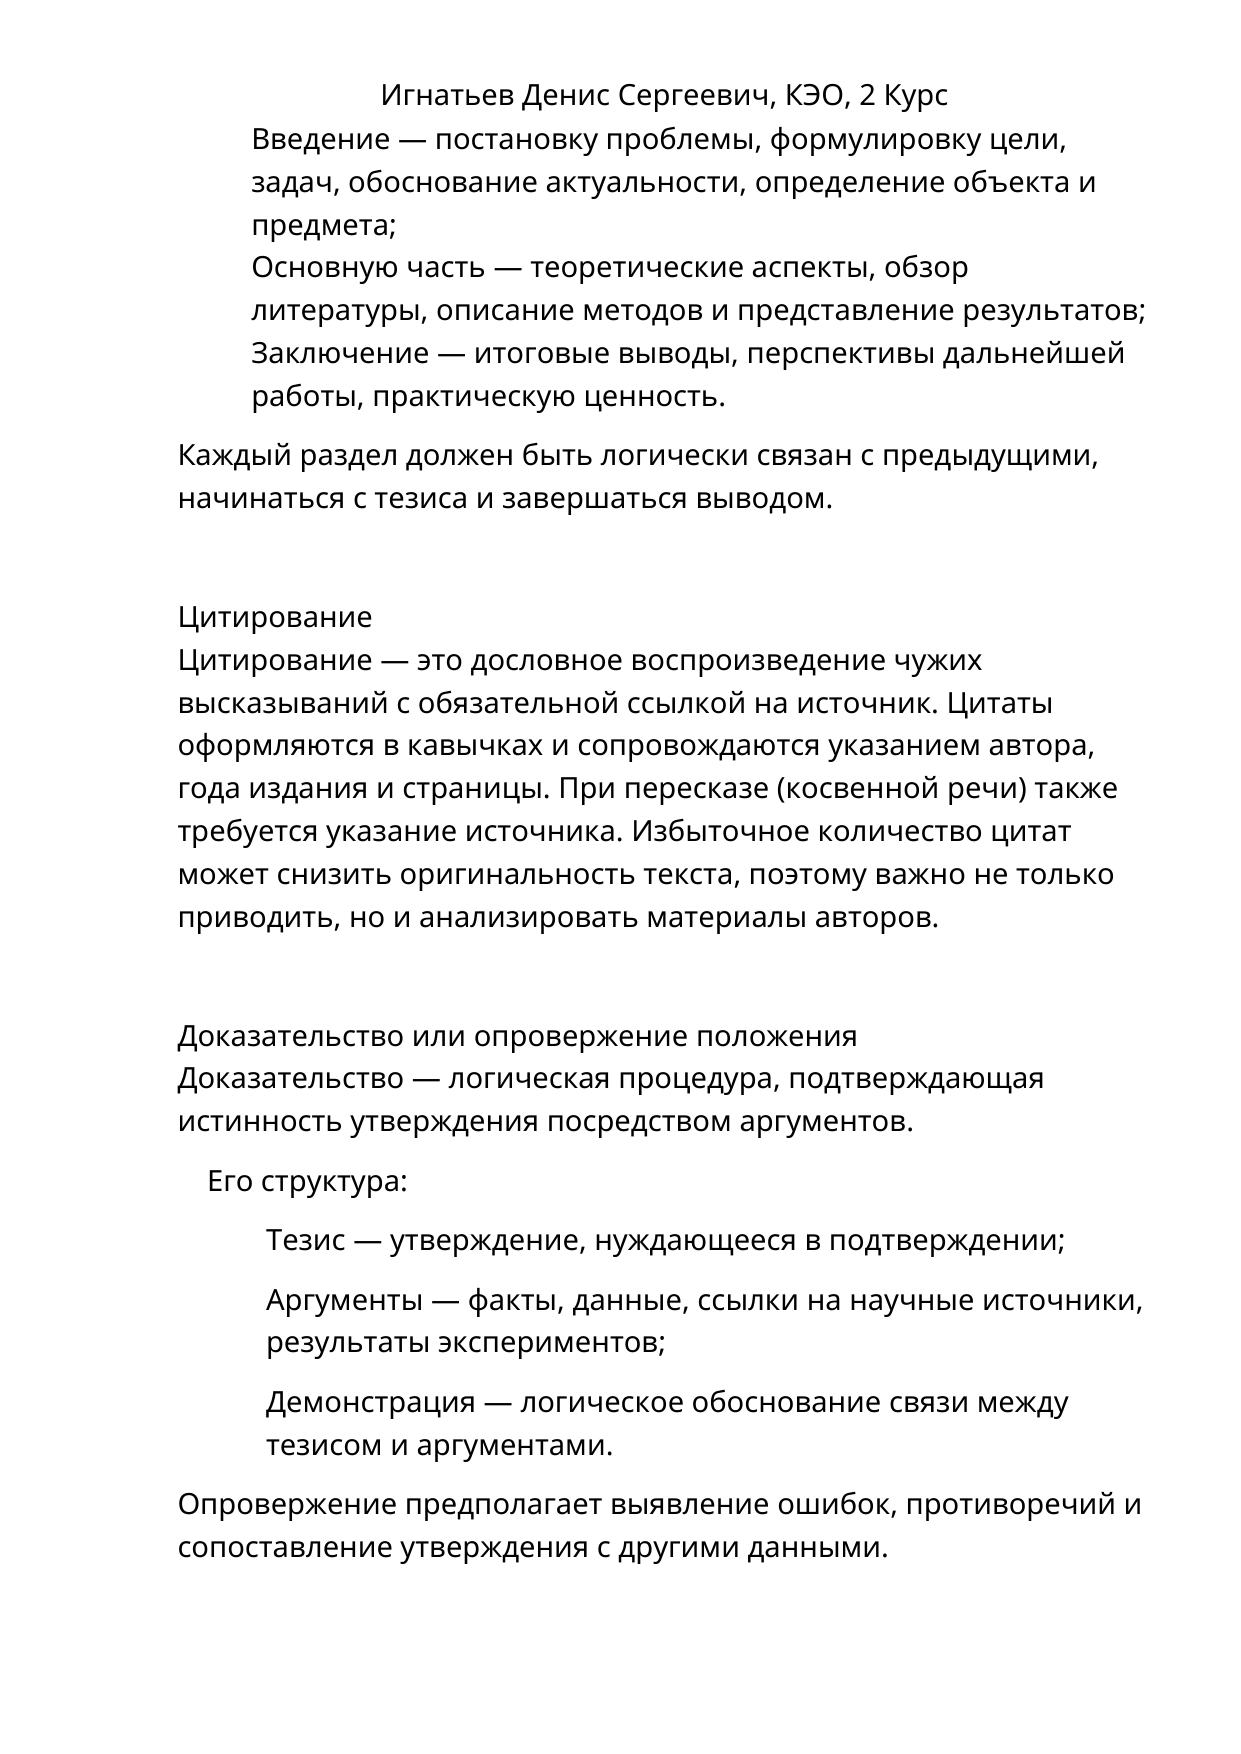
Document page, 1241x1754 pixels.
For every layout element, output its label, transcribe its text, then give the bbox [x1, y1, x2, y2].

text Его структура: [207, 1160, 1152, 1200]
text Опровержение предполагает выявление ошибок, противоречий и сопоставление утверждения с другими данными. [177, 1483, 1152, 1566]
text Доказательство или опровержение положения Доказательство — логическая процедура, подтверждающая истинность утверждения посредством аргументов. [177, 1015, 1152, 1140]
text Аргументы — факты, данные, ссылки на научные источники, результаты экспериментов; [266, 1279, 1152, 1361]
text Введение — постановку проблемы, формулировку цели, задач, обоснование актуальности, определение объекта и предмета; Основную часть — теоретические аспекты, обзор литературы, описание методов и представление результатов; Заключение — итоговые выводы, перспективы дальнейшей работы, практическую ценность. [251, 118, 1152, 415]
text Цитирование Цитирование — это дословное воспроизведение чужих высказываний с обязательной ссылкой на источник. Цитаты оформляются в кавычках и сопровождаются указанием автора, года издания и страницы. При пересказе (косвенной речи) также требуется указание источника. Избыточное количество цитат может снизить оригинальность текста, поэтому важно не только приводить, но и анализировать материалы авторов. [177, 596, 1152, 936]
text Демонстрация — логическое обоснование связи между тезисом и аргументами. [266, 1381, 1152, 1464]
text Тезис — утверждение, нуждающееся в подтверждении; [266, 1219, 1152, 1259]
text Каждый раздел должен быть логически связан с предыдущими, начинаться с тезиса и завершаться выводом. [177, 434, 1152, 517]
